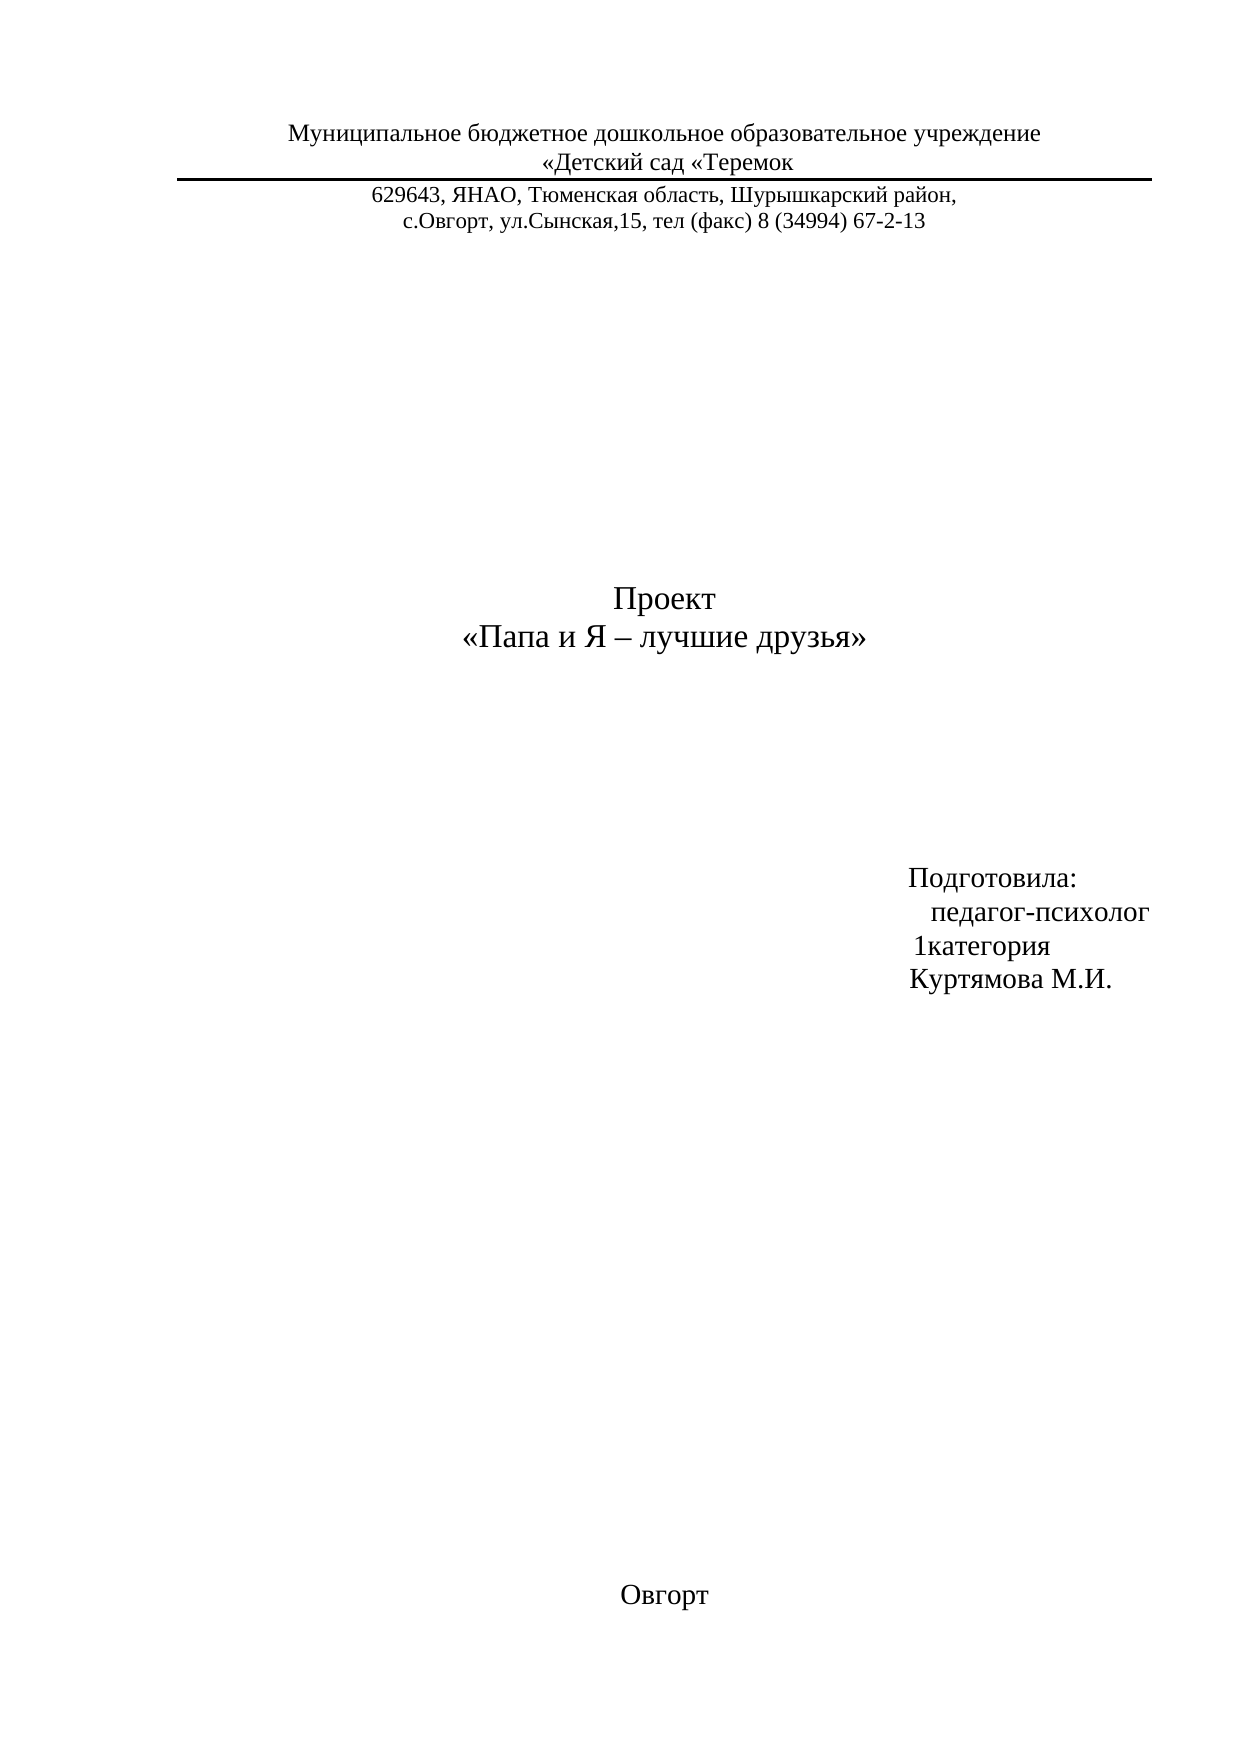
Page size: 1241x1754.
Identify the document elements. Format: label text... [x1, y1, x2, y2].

text Проект [177, 578, 1152, 616]
text педагог-психолог [177, 894, 1152, 928]
text Куртямова М.И. [177, 961, 1152, 995]
text «Детский сад «Теремок [177, 147, 1152, 178]
text «Папа и Я – лучшие друзья» [177, 616, 1152, 654]
text Подготовила: [177, 861, 1152, 894]
text Муниципальное бюджетное дошкольное образовательное учреждение [177, 118, 1152, 147]
text 1категория [177, 928, 1152, 961]
text Овгорт [177, 1577, 1152, 1611]
text с.Овгорт, ул.Сынская,15, тел (факс) 8 (34994) 67-2-13 [177, 207, 1152, 233]
text 629643, ЯНАО, Тюменская область, Шурышкарский район, [177, 181, 1152, 207]
